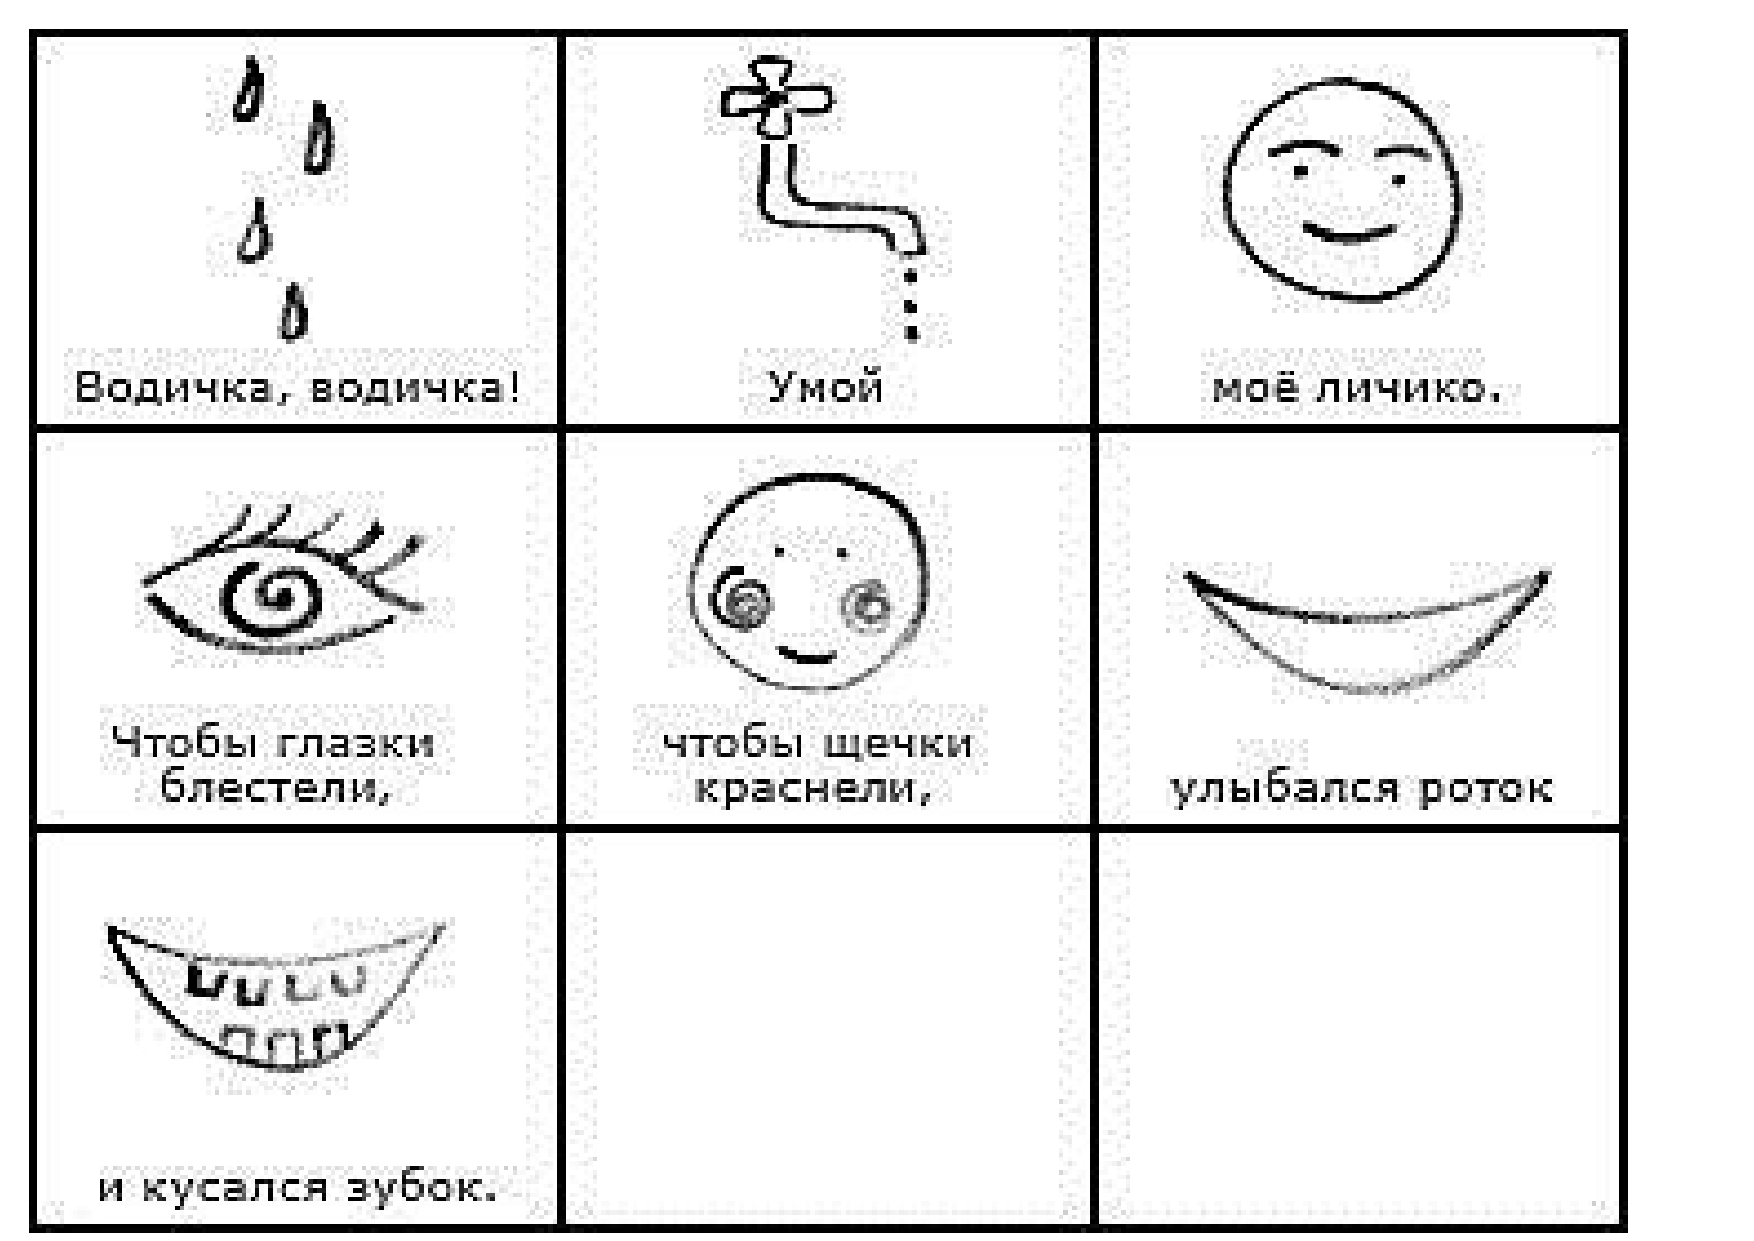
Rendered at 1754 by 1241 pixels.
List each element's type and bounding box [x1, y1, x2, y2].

picture [29, 29, 1628, 1233]
